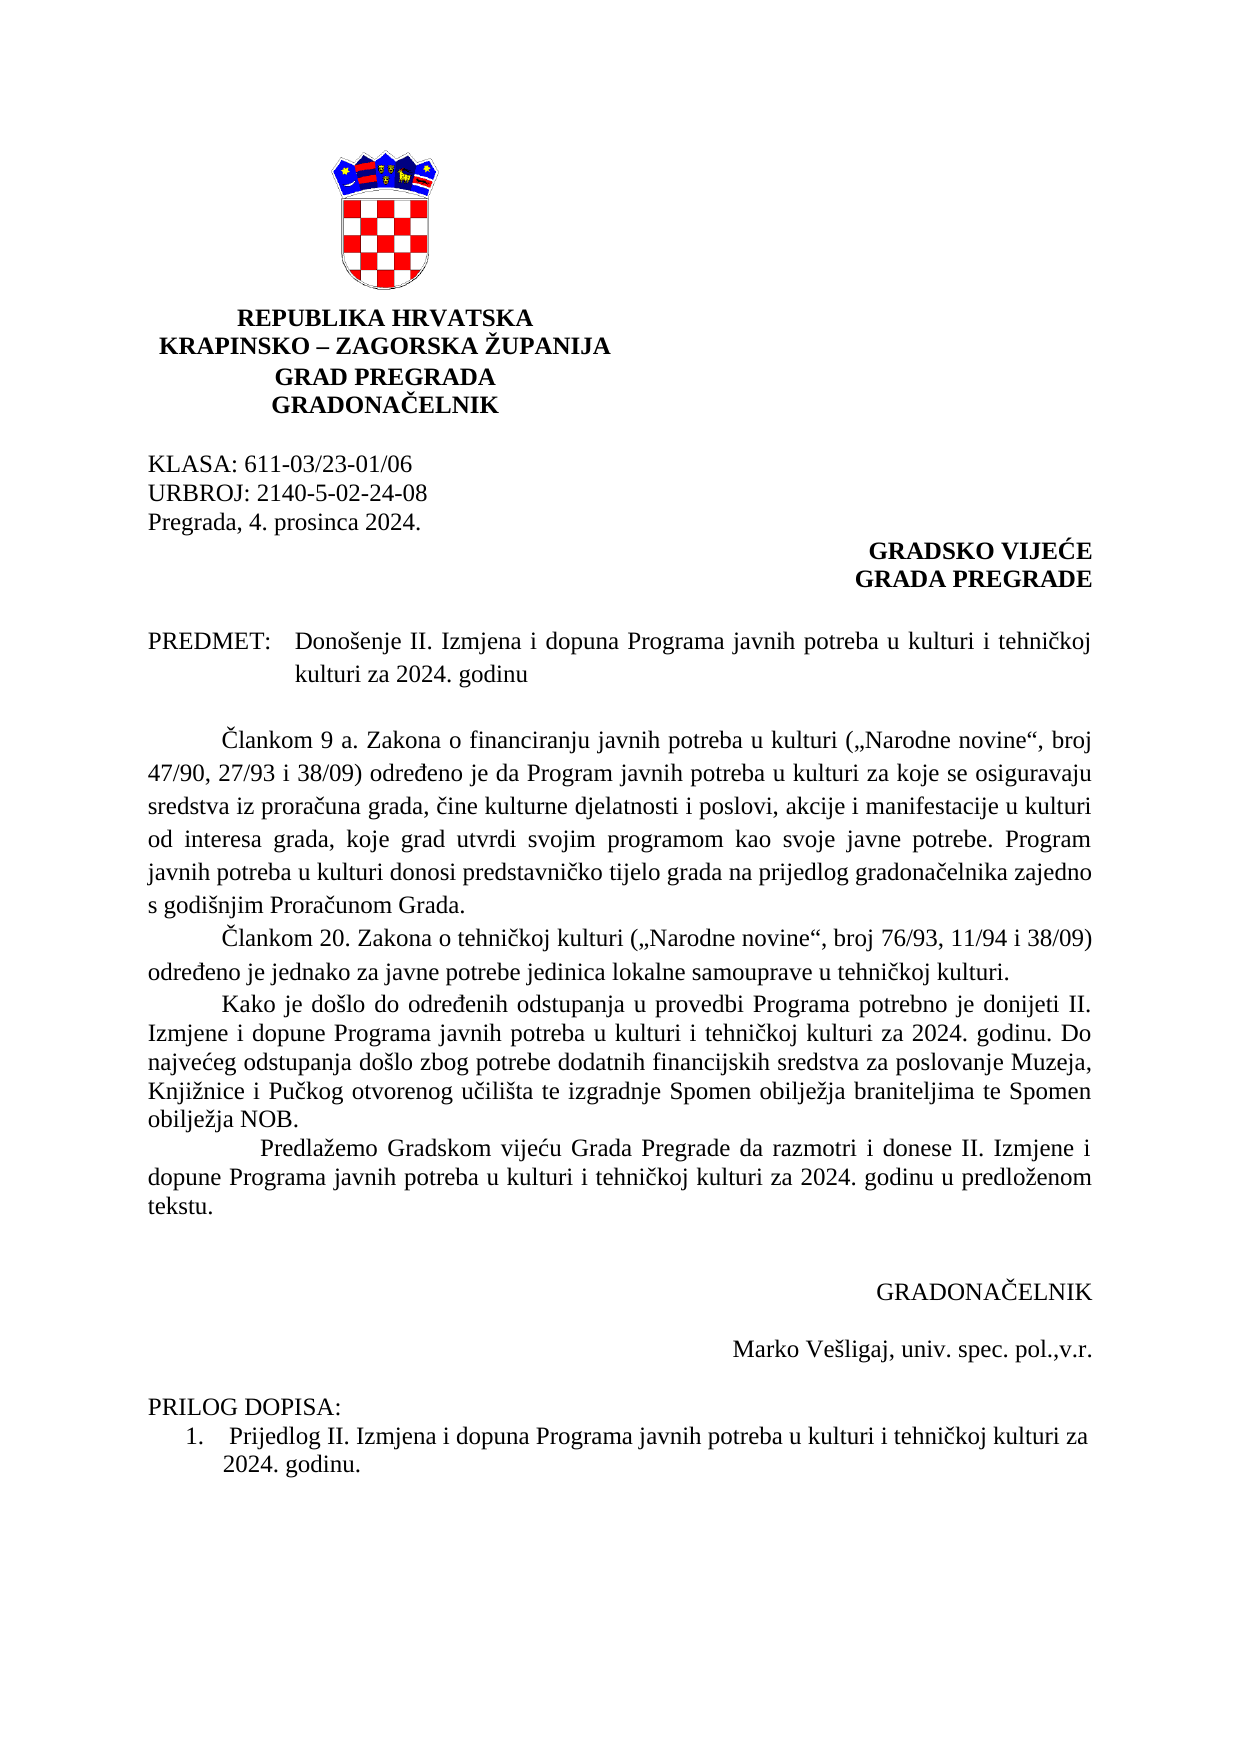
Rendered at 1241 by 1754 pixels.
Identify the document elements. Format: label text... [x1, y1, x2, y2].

text Kako je došlo do određenih odstupanja u provedbi Programa potrebno je donijeti II. Izmjene i dopune Programa javnih potreba u kulturi i tehničkoj kulturi za 2024. godinu. Do najvećeg odstupanja došlo zbog potrebe dodatnih financijskih sredstva za poslovanje Muzeja, Knjižnice i Pučkog otvorenog učilišta te izgradnje Spomen obilježja braniteljima te Spomen obilježja NOB. [148, 989, 1093, 1133]
text GRADSKO VIJEĆE [148, 536, 1093, 564]
text Pregrada, 4. prosinca 2024. [148, 507, 1093, 536]
text Člankom 9 a. Zakona o financiranju javnih potreba u kulturi („Narodne novine“, broj 47/90, 27/93 i 38/09) određeno je da Program javnih potreba u kulturi za koje se osiguravaju sredstva iz proračuna grada, čine kulturne djelatnosti i poslovi, akcije i manifestacije u kulturi od interesa grada, koje grad utvrdi svojim programom kao svoje javne potrebe. Program javnih potreba u kulturi donosi predstavničko tijelo grada na prijedlog gradonačelnika zajedno s godišnjim Proračunom Grada. [148, 725, 1093, 919]
text URBROJ: 2140-5-02-24-08 [148, 478, 1093, 507]
table_cell KRAPINSKO – ZAGORSKA ŽUPANIJA [148, 331, 622, 362]
text PREDMET: Donošenje II. Izmjena i dopuna Programa javnih potreba u kulturi i tehničkoj kulturi za 2024. godinu [148, 626, 1093, 688]
table_cell GRAD PREGRADA [148, 362, 622, 391]
list Prijedlog II. Izmjena i dopuna Programa javnih potreba u kulturi i tehničkoj kulturi za 2024. godinu. [185, 1421, 1093, 1478]
text Predlažemo Gradskom vijeću Grada Pregrade da razmotri i donese II. Izmjene i dopune Programa javnih potreba u kulturi i tehničkoj kulturi za 2024. godinu u predloženom tekstu. [148, 1133, 1093, 1219]
text KLASA: 611-03/23-01/06 [148, 449, 1093, 478]
text GRADONAČELNIK [148, 1277, 1093, 1306]
table_cell GRADONAČELNIK [148, 391, 622, 421]
text GRADA PREGRADE [148, 564, 1093, 593]
text Člankom 20. Zakona o tehničkoj kulturi („Narodne novine“, broj 76/93, 11/94 i 38/09) određeno je jednako za javne potrebe jedinica lokalne samouprave u tehničkoj kulturi. [148, 923, 1093, 985]
text PRILOG DOPISA: [148, 1392, 1093, 1421]
table_cell REPUBLIKA HRVATSKA [148, 303, 622, 331]
text Marko Vešligaj, univ. spec. pol.,v.r. [148, 1334, 1093, 1363]
table_header [148, 148, 622, 303]
picture [330, 147, 440, 291]
